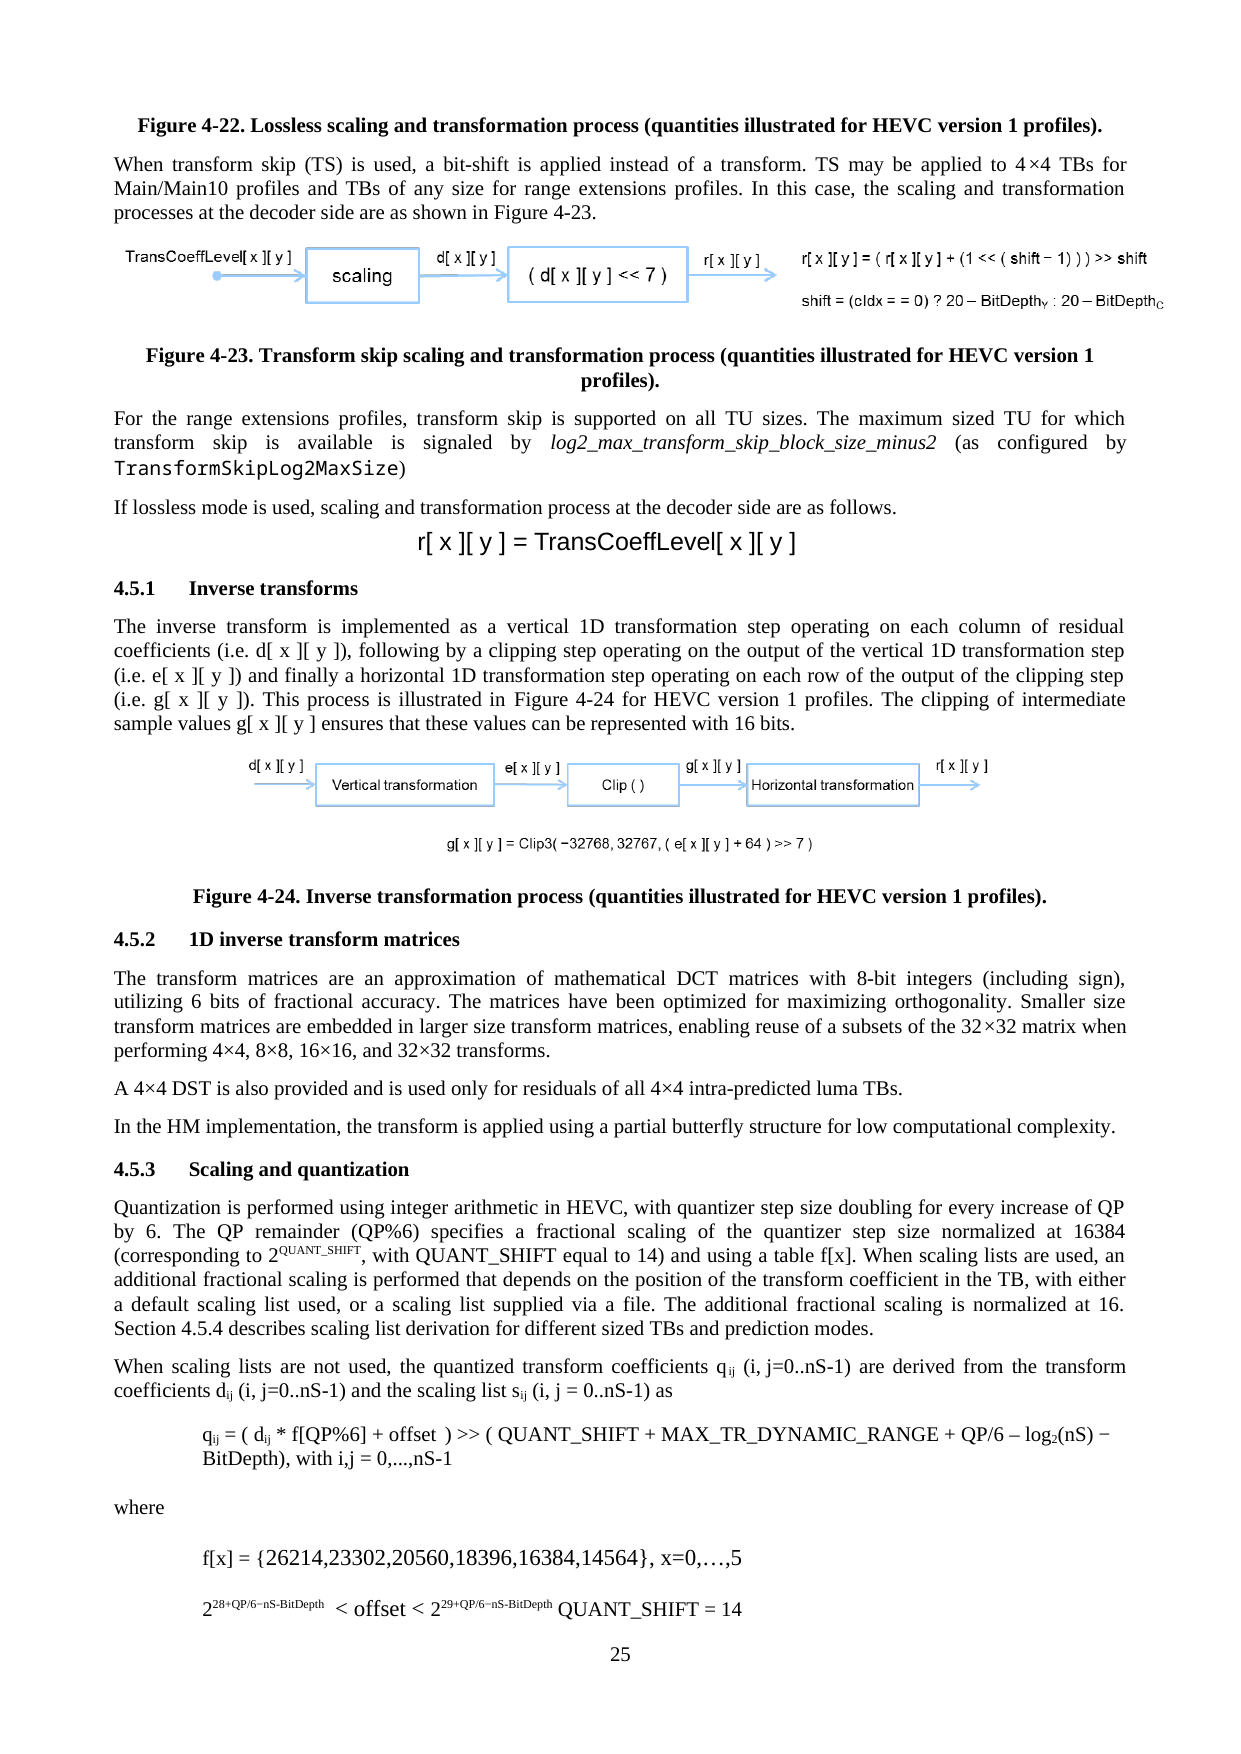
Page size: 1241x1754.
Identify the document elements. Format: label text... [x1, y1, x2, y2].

picture [113, 238, 1177, 319]
text 228+QP/6−nS-BitDepth < offset < 229+QP/6−nS-BitDepth QUANT_SHIFT = 14 [202, 1596, 1127, 1622]
subtitle Scaling and quantization [113, 1157, 1127, 1181]
text If lossless mode is used, scaling and transformation process at the decoder side are as follows. [113, 495, 1127, 519]
text In the HM implementation, the transform is applied using a partial butterfly structure for low computational complexity. [113, 1114, 1127, 1138]
subtitle 1D inverse transform matrices [113, 927, 1127, 951]
text where [113, 1495, 1127, 1519]
text f[x] = {26214,23302,20560,18396,16384,14564}, x=0,…,5 [202, 1544, 1127, 1571]
text When scaling lists are not used, the quantized transform coefficients qij (i, j=0..nS-1) are derived from the transform coefficients dij (i, j=0..nS-1) and the scaling list sij (i, j = 0..nS-1) as [113, 1354, 1127, 1402]
text Quantization is performed using integer arithmetic in HEVC, with quantizer step size doubling for every increase of QP by 6. The QP remainder (QP%6) specifies a fractional scaling of the quantizer step size normalized at 16384 (corresponding to 2QUANT_SHIFT, with QUANT_SHIFT equal to 14) and using a table f[x]. When scaling lists are used, an additional fractional scaling is performed that depends on the position of the transform coefficient in the TB, with either a default scaling list used, or a scaling list supplied via a file. The additional fractional scaling is normalized at 16. Section 4.5.4 describes scaling list derivation for different sized TBs and prediction modes. [113, 1195, 1127, 1339]
text The transform matrices are an approximation of mathematical DCT matrices with 8-bit integers (including sign), utilizing 6 bits of fractional accuracy. The matrices have been optimized for maximizing orthogonality. Smaller size transform matrices are embedded in larger size transform matrices, enabling reuse of a subsets of the 32×32 matrix when performing 4×4, 8×8, 16×16, and 32×32 transforms. [113, 965, 1127, 1062]
text qij = ( dij * f[QP%6] + offset ) >> ( QUANT_SHIFT + MAX_TR_DYNAMIC_RANGE + QP/6 – log2(nS) − BitDepth), with i,j = 0,...,nS-1 [202, 1422, 1127, 1470]
text For the range extensions profiles, transform skip is supported on all TU sizes. The maximum sized TU for which transform skip is available is signaled by log2_max_transform_skip_block_size_minus2 (as configured by TransformSkipLog2MaxSize) [113, 406, 1127, 481]
subtitle Inverse transforms [113, 576, 1127, 600]
picture [239, 748, 1001, 860]
text A 4×4 DST is also provided and is used only for residuals of all 4×4 intra-predicted luma TBs. [113, 1076, 1127, 1100]
